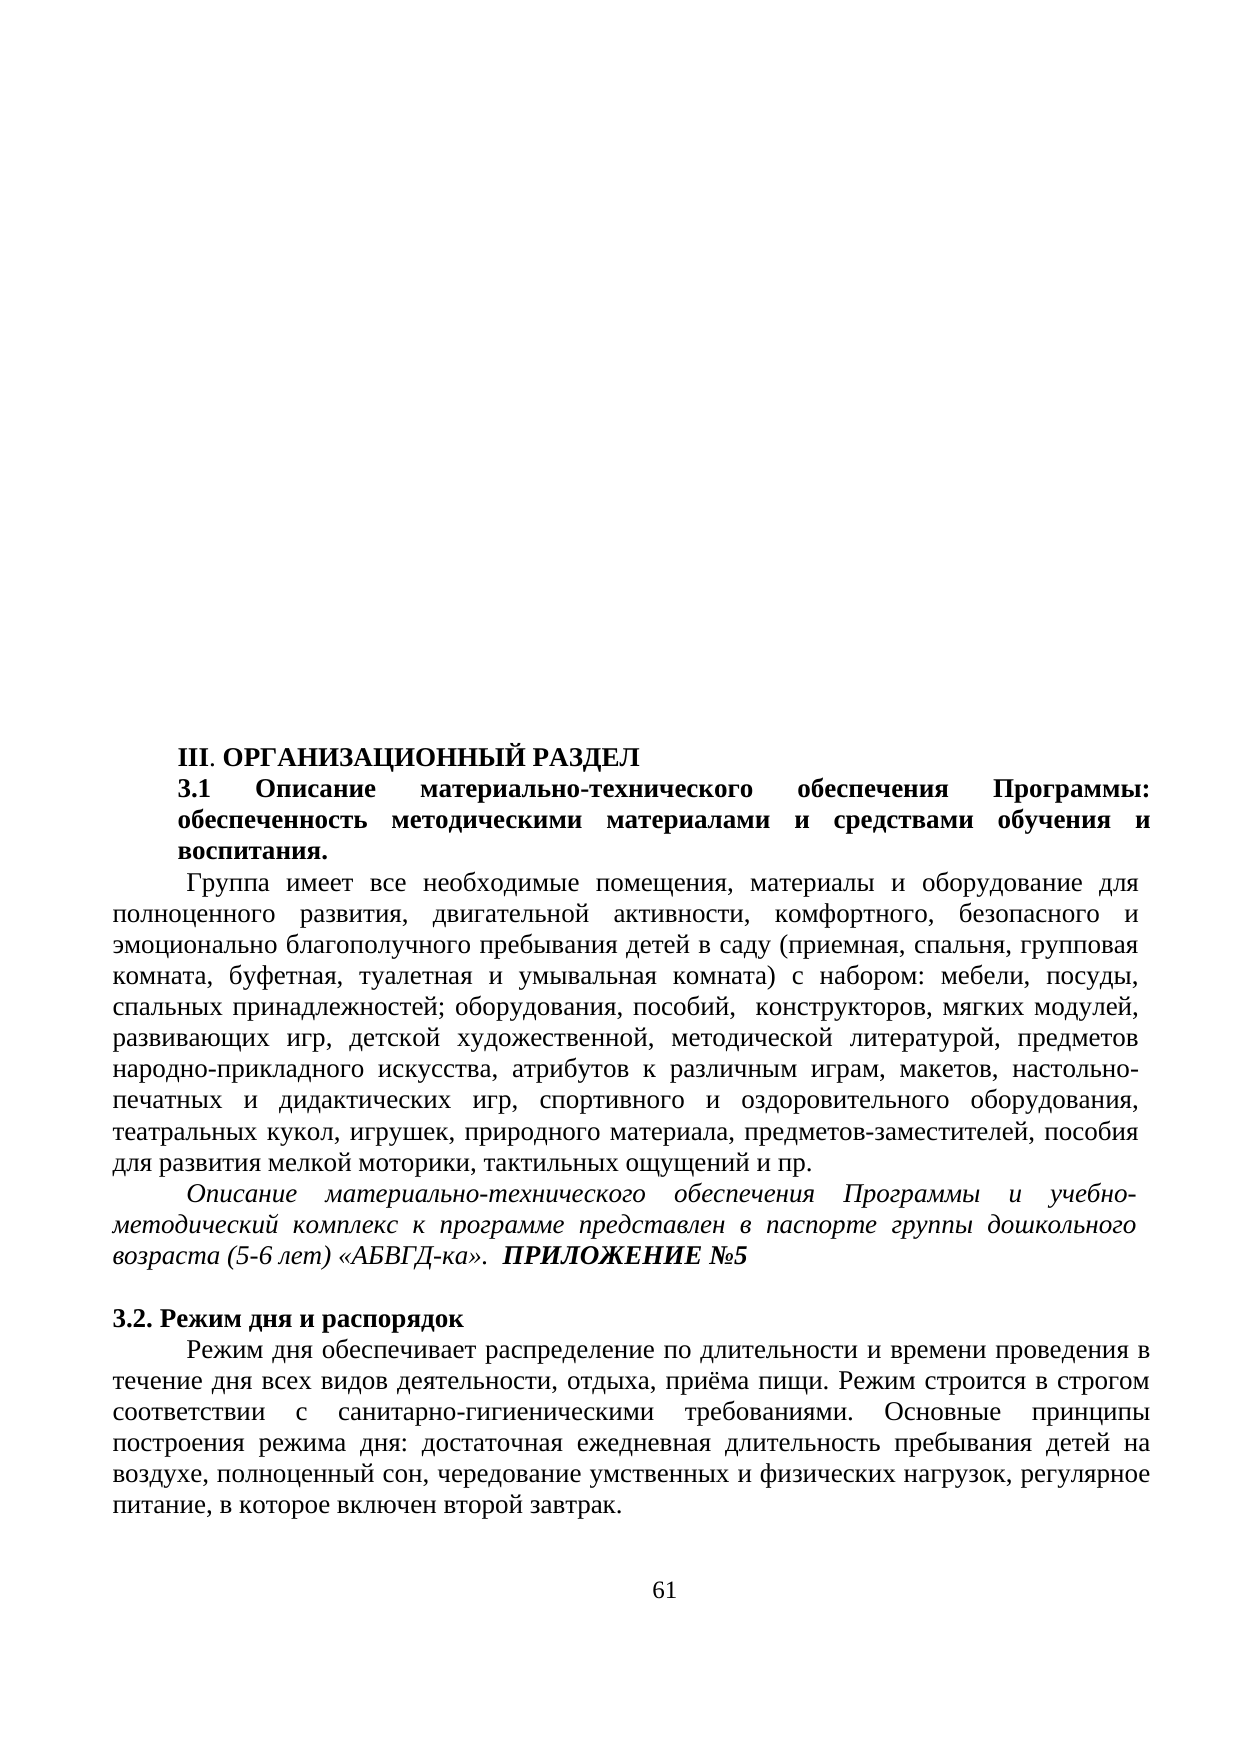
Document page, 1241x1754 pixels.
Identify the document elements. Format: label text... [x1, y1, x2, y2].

text III. ОРГАНИЗАЦИОННЫЙ РАЗДЕЛ [177, 741, 1152, 772]
text 3.1 Описание материально-технического обеспечения Программы: обеспеченность методическими материалами и средствами обучения и воспитания. [177, 772, 1152, 866]
text Группа имеет все необходимые помещения, материалы и оборудование для полноценного развития, двигательной активности, комфортного, безопасного и эмоционально благополучного пребывания детей в саду (приемная, спальня, групповая комната, буфетная, туалетная и умывальная комната) с набором: мебели, посуды, спальных принадлежностей; оборудования, пособий, конструкторов, мягких модулей, развивающих игр, детской художественной, методической литературой, предметов народно-прикладного искусства, атрибутов к различным играм, макетов, настольно-печатных и дидактических игр, спортивного и оздоровительного оборудования, театральных кукол, игрушек, природного материала, предметов-заместителей, пособия для развития мелкой моторики, тактильных ощущений и пр. [112, 866, 1140, 1177]
text Описание материально-технического обеспечения Программы и учебно-методический комплекс к программе представлен в паспорте группы дошкольного возраста (5-6 лет) «АБВГД-ка». ПРИЛОЖЕНИЕ №5 [112, 1177, 1140, 1271]
text Режим дня обеспечивает распределение по длительности и времени проведения в течение дня всех видов деятельности, отдыха, приёма пищи. Режим строится в строгом соответствии с санитарно-гигиеническими требованиями. Основные принципы построения режима дня: достаточная ежедневная длительность пребывания детей на воздухе, полноценный сон, чередование умственных и физических нагрузок, регулярное питание, в которое включен второй завтрак. [112, 1333, 1152, 1520]
text 3.2. Режим дня и распорядок [112, 1302, 1152, 1333]
